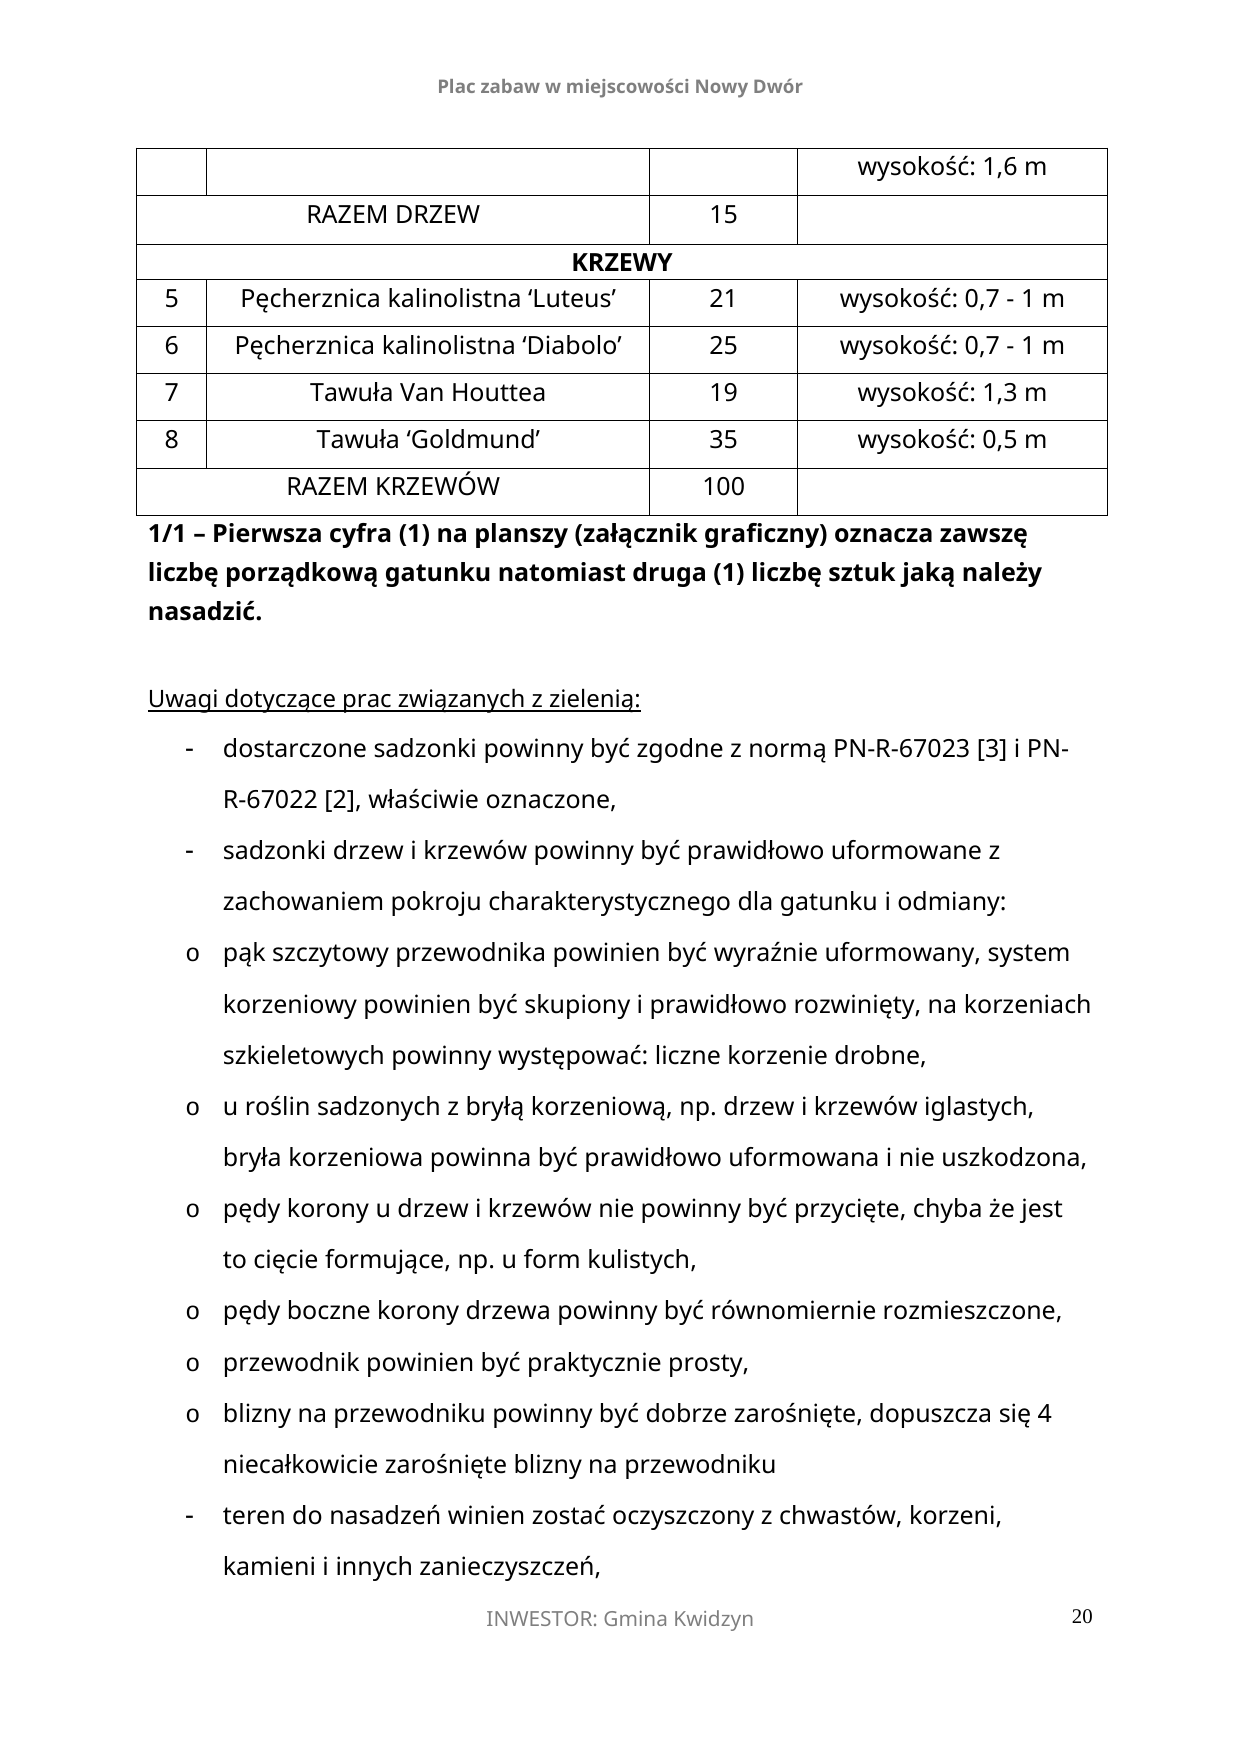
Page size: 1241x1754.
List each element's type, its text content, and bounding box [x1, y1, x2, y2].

table_cell 7 [137, 374, 206, 420]
text Uwagi dotyczące prac związanych z zielenią: [148, 682, 1093, 714]
table_cell Tawuła ‘Goldmund’ [207, 421, 649, 467]
list blizny na przewodniku powinny być dobrze zarośnięte, dopuszcza się 4 niecałkowicie zarośnięte blizny na przewodniku [185, 1396, 1093, 1481]
table_cell Pęcherznica kalinolistna ‘Luteus’ [207, 280, 649, 326]
table_cell 6 [137, 327, 206, 373]
list przewodnik powinien być praktycznie prosty, [185, 1344, 1093, 1378]
list teren do nasadzeń winien zostać oczyszczony z chwastów, korzeni, kamieni i innych zanieczyszczeń, [185, 1498, 1093, 1583]
table_cell [798, 196, 1107, 244]
table_cell wysokość: 0,7 - [798, 280, 1107, 326]
table_cell 5 [137, 280, 206, 326]
table_cell RAZEM KRZEWÓW [137, 469, 649, 514]
list dostarczone sadzonki powinny być zgodne z normą PN-R-67023 [3] i PN-R-67022 [2], właściwie oznaczone, [185, 731, 1093, 816]
list pędy boczne korony drzewa powinny być równomiernie rozmieszczone, [185, 1293, 1093, 1327]
table_cell 19 [650, 374, 797, 420]
table_cell 25 [650, 327, 797, 373]
table_cell 21 [650, 280, 797, 326]
table_cell wysokość: 0,7 - [798, 327, 1107, 373]
table_cell wysokość: [798, 374, 1107, 420]
table_cell 35 [650, 421, 797, 467]
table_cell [798, 149, 1107, 195]
list pędy korony u drzew i krzewów nie powinny być przycięte, chyba że jest to cięcie formujące, np. u form kulistych, [185, 1191, 1093, 1276]
table_cell Pęcherznica kalinolistna ‘Diabolo’ [207, 327, 649, 373]
list sadzonki drzew i krzewów powinny być prawidłowo uformowane z zachowaniem pokroju charakterystycznego dla gatunku i odmiany: [185, 833, 1093, 918]
table_cell [798, 469, 1107, 514]
table_cell KRZEWY [137, 245, 1107, 279]
table_cell wysokość: [798, 421, 1107, 467]
table_cell 4 [137, 149, 206, 195]
list u roślin sadzonych z bryłą korzeniową, np. drzew i krzewów iglastych, bryła korzeniowa powinna być prawidłowo uformowana i nie uszkodzona, [185, 1088, 1093, 1174]
table_cell Tawuła Van Houttea [207, 374, 649, 420]
table_cell 5 [650, 149, 797, 195]
table_cell 100 [650, 469, 797, 514]
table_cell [207, 149, 649, 195]
text 1/1 – Pierwsza cyfra (1) na planszy (załącznik graficzny) oznacza zawszę liczbę porządkową gatunku natomiast druga (1) liczbę sztuk jaką należy nasadzić. [148, 516, 1093, 628]
table_cell 15 [650, 196, 797, 244]
table_cell RAZEM DRZEW [137, 196, 649, 244]
list pąk szczytowy przewodnika powinien być wyraźnie uformowany, system korzeniowy powinien być skupiony i prawidłowo rozwinięty, na korzeniach szkieletowych powinny występować: liczne korzenie drobne, [185, 935, 1093, 1071]
table_cell 8 [137, 421, 206, 467]
